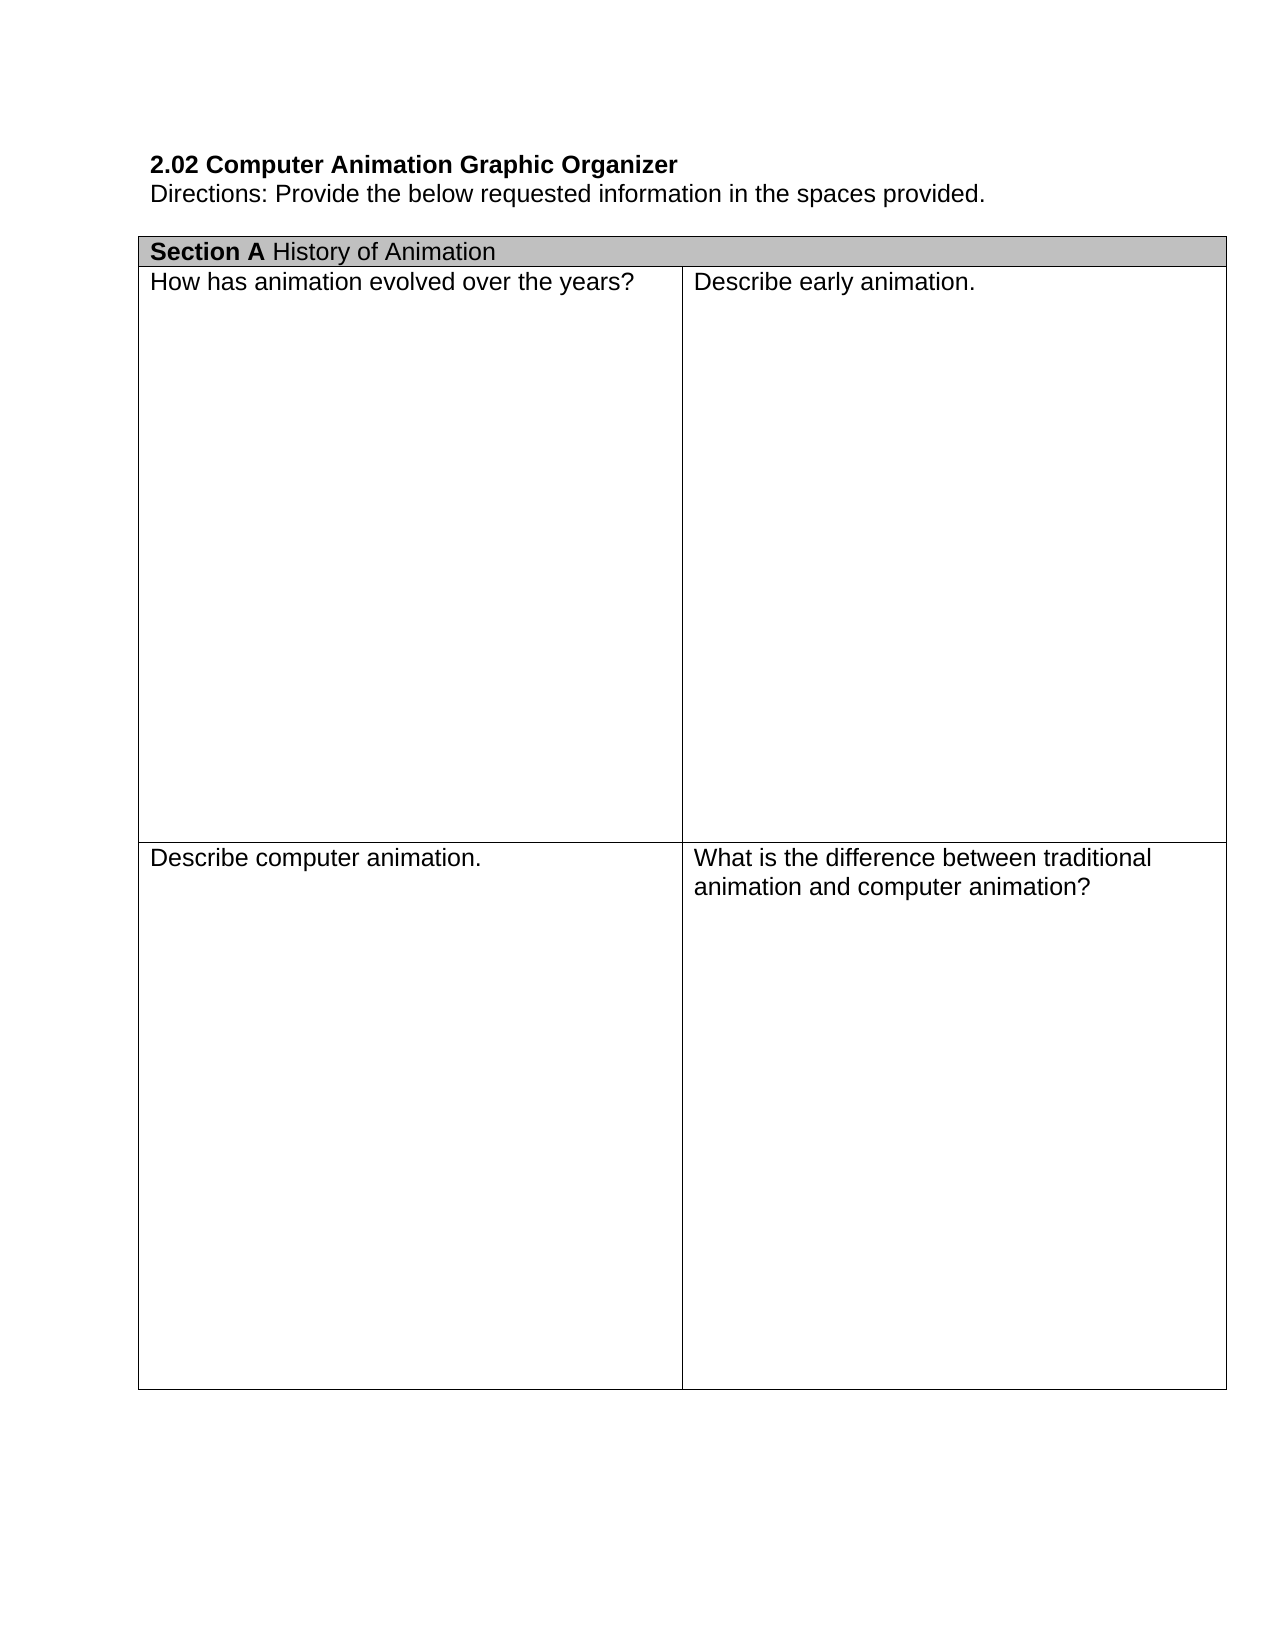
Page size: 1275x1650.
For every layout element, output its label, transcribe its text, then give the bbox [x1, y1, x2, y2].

table_cell Describe early animation. [683, 267, 1226, 842]
text Directions: Provide the below requested information in the spaces provided. [150, 179, 1125, 207]
table_cell How has animation evolved over the years? [139, 267, 682, 842]
text 2.02 Computer Animation Graphic Organizer [150, 150, 1125, 179]
table_cell Describe computer animation. [139, 843, 682, 1389]
table_cell What is the difference between traditional animation and computer animation? [683, 843, 1226, 1389]
table_header Section A History of Animation [139, 237, 1226, 266]
